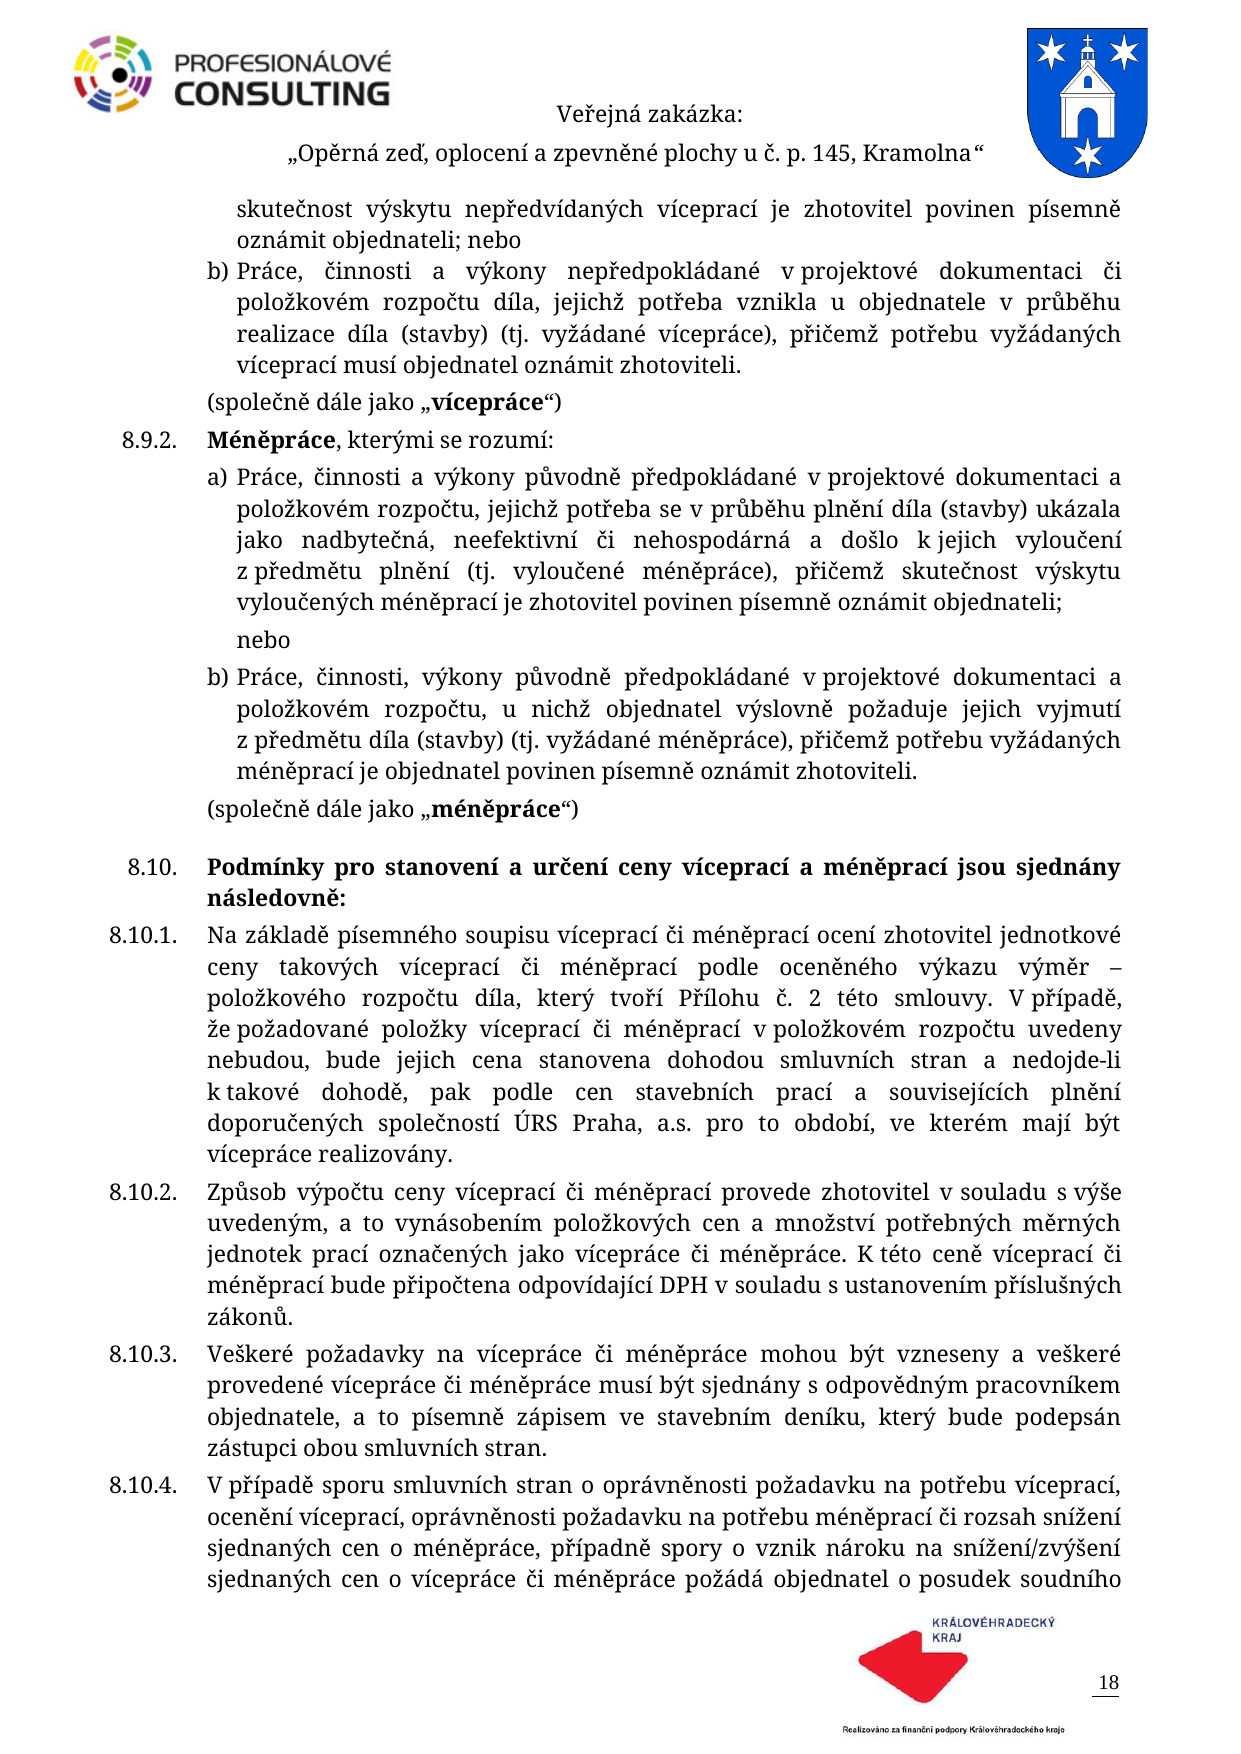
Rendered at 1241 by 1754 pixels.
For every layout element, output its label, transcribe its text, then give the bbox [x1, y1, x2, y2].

list Způsob výpočtu ceny víceprací či méněprací provede zhotovitel v souladu s výše uvedeným, a to vynásobením položkových cen a množství potřebných měrných jednotek prací označených jako vícepráce či méněpráce. K této ceně víceprací či méněprací bude připočtena odpovídající DPH v souladu s ustanovením příslušných zákonů. [177, 1176, 1122, 1332]
list Práce, činnosti, výkony původně předpokládané v projektové dokumentaci a položkovém rozpočtu, u nichž objednatel výslovně požaduje jejich vyjmutí z předmětu díla (stavby) (tj. vyžádané méněpráce), přičemž potřebu vyžádaných méněprací je objednatel povinen písemně oznámit zhotoviteli. [207, 661, 1122, 786]
text (společně dále jako „méněpráce“) [207, 793, 1122, 824]
picture [68, 29, 397, 119]
list nebo [236, 624, 1122, 655]
list (společně dále jako „vícepráce“) [207, 386, 1122, 418]
picture [1027, 28, 1148, 178]
list Méněpráce, kterými se rozumí: [177, 424, 1122, 455]
list Veškeré požadavky na vícepráce či méněpráce mohou být vzneseny a veškeré provedené vícepráce či méněpráce musí být sjednány s odpovědným pracovníkem objednatele, a to písemně zápisem ve stavebním deníku, který bude podepsán zástupci obou smluvních stran. [177, 1338, 1122, 1463]
list Na základě písemného soupisu víceprací či méněprací ocení zhotovitel jednotkové ceny takových víceprací či méněprací podle oceněného výkazu výměr – položkového rozpočtu díla, který tvoří Přílohu č. 2 této smlouvy. V případě, že požadované položky víceprací či méněprací v položkovém rozpočtu uvedeny nebudou, bude jejich cena stanovena dohodou smluvních stran a nedojde-li k takové dohodě, pak podle cen stavebních prací a souvisejících plnění doporučených společností ÚRS Praha, a.s. pro to období, ve kterém mají být vícepráce realizovány. [177, 919, 1122, 1169]
list Práce, činnosti a výkony nepředpokládané v projektové dokumentaci či položkovém rozpočtu díla, jejichž potřeba vznikla u objednatele v průběhu realizace díla (stavby) (tj. vyžádané vícepráce), přičemž potřebu vyžádaných víceprací musí objednatel oznámit zhotoviteli. [207, 255, 1122, 380]
list Podmínky pro stanovení a určení ceny víceprací a méněprací jsou sjednány následovně: [177, 851, 1122, 913]
list Práce, činnosti a výkony původně předpokládané v projektové dokumentaci a položkovém rozpočtu, jejichž potřeba se v průběhu plnění díla (stavby) ukázala jako nadbytečná, neefektivní či nehospodárná a došlo k jejich vyloučení z předmětu plnění (tj. vyloučené méněpráce), přičemž skutečnost výskytu vyloučených méněprací je zhotovitel povinen písemně oznámit objednateli; [207, 461, 1122, 618]
picture [839, 1603, 1074, 1741]
